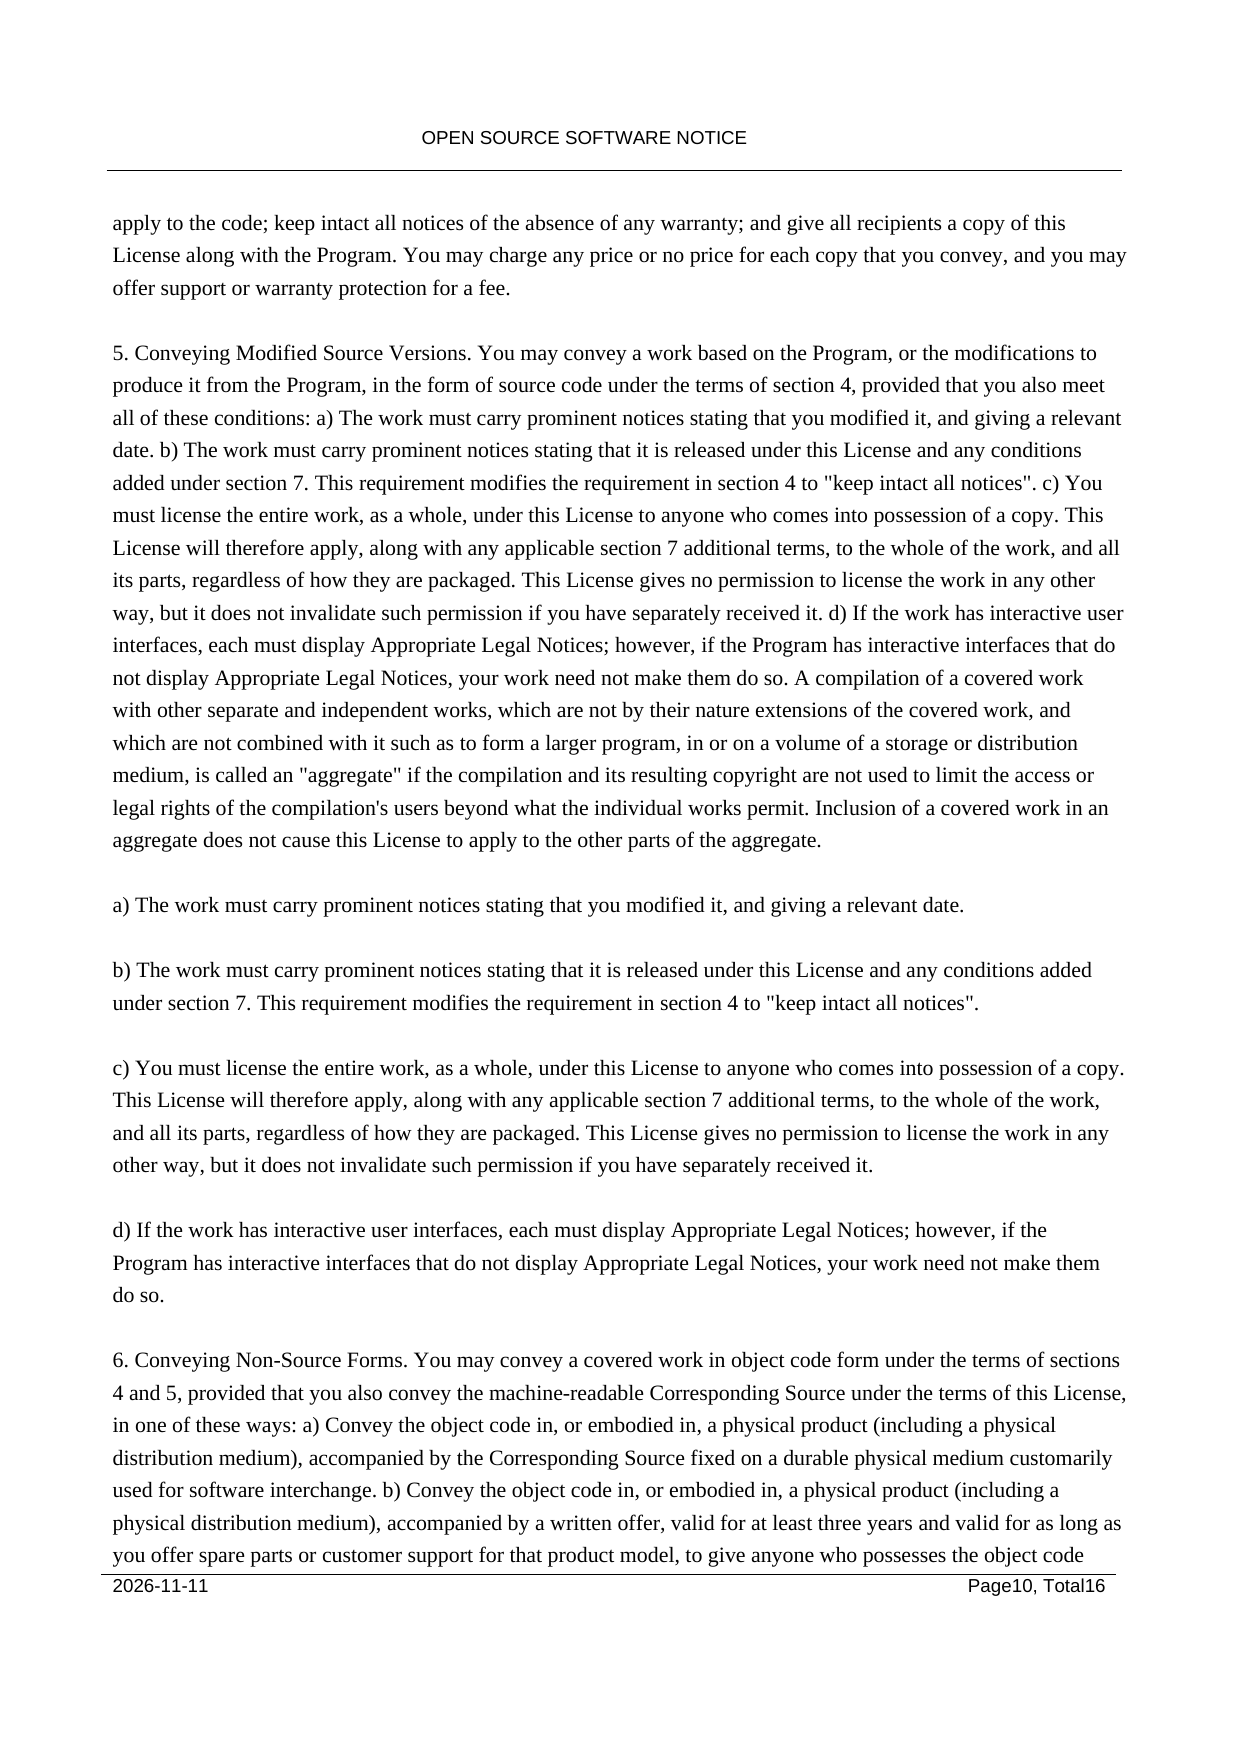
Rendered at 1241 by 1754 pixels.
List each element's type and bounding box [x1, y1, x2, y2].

text [112, 206, 1128, 1571]
